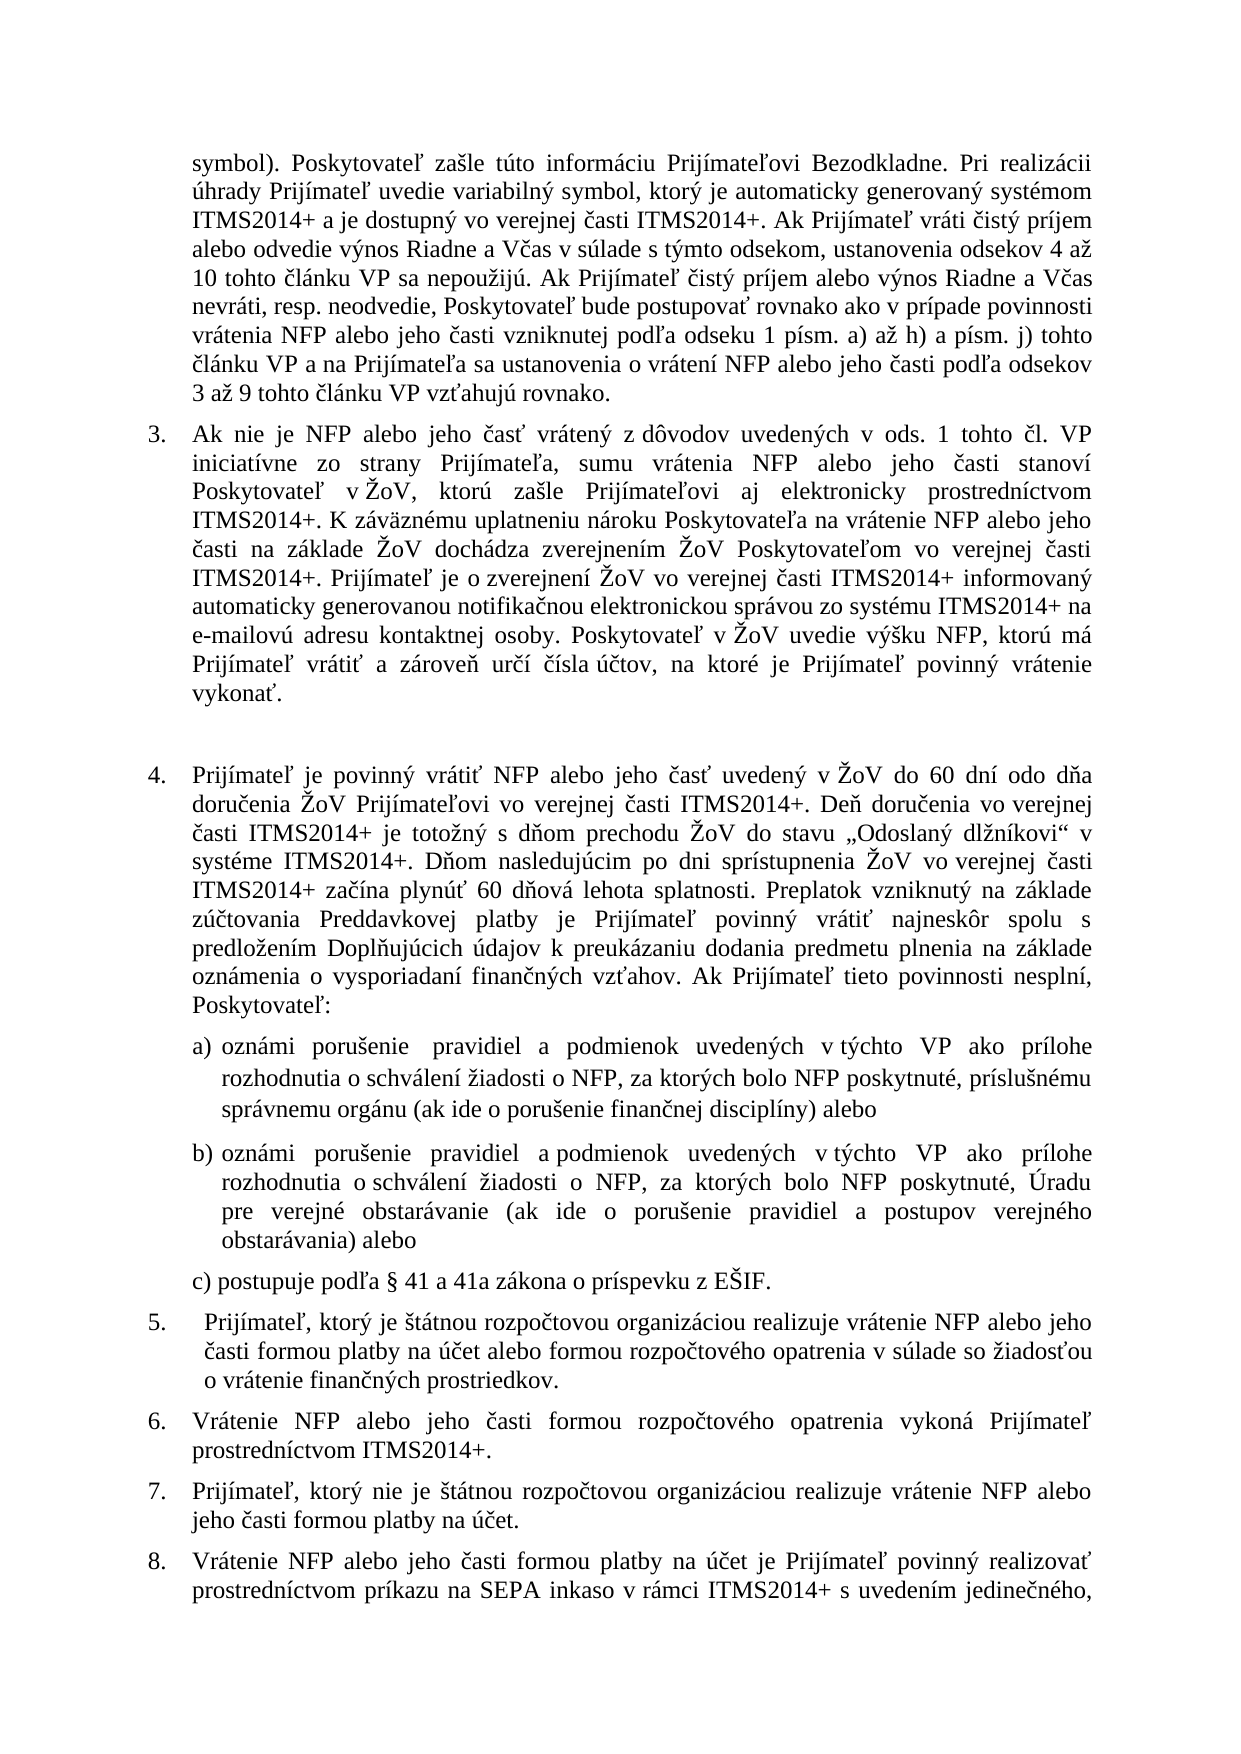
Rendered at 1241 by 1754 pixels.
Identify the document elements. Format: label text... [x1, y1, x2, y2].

list Vrátenie NFP alebo jeho časti formou rozpočtového opatrenia vykoná Prijímateľ prostredníctvom ITMS2014+. [148, 1406, 1093, 1463]
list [148, 1546, 1093, 1603]
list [148, 148, 1093, 406]
list Prijímateľ je povinný vrátiť NFP alebo jeho časť uvedený v ŽoV do 60 dní odo dňa doručenia ŽoV Prijímateľovi vo verejnej časti ITMS2014+. Deň doručenia vo verejnej časti ITMS2014+ je totožný s dňom prechodu ŽoV do stavu „Odoslaný dlžníkovi“ v systéme ITMS2014+. Dňom nasledujúcim po dni sprístupnenia ŽoV vo verejnej časti ITMS2014+ začína plynúť 60 dňová lehota splatnosti. Preplatok vzniknutý na základe zúčtovania Preddavkovej platby je Prijímateľ povinný vrátiť najneskôr spolu s predložením Doplňujúcich údajov k preukázaniu dodania predmetu plnenia na základe oznámenia o vysporiadaní finančných vzťahov. Ak Prijímateľ tieto povinnosti nesplní, Poskytovateľ: [148, 760, 1093, 1019]
text c) postupuje podľa § 41 a 41a zákona o príspevku z EŠIF. [192, 1266, 1093, 1295]
list Prijímateľ, ktorý nie je štátnou rozpočtovou organizáciou realizuje vrátenie NFP alebo jeho časti formou platby na účet. [148, 1476, 1093, 1533]
list oznámi porušenie pravidiel a podmienok uvedených v týchto VP ako prílohe rozhodnutia o schválení žiadosti o NFP, za ktorých bolo NFP poskytnuté, Úradu pre verejné obstarávanie (ak ide o porušenie pravidiel a postupov verejného obstarávania) alebo [192, 1138, 1093, 1253]
list Ak nie je NFP alebo jeho časť vrátený z dôvodov uvedených v ods. 1 tohto čl. VP iniciatívne zo strany Prijímateľa, sumu vrátenia NFP alebo jeho časti stanoví Poskytovateľ v ŽoV, ktorú zašle Prijímateľovi aj elektronicky prostredníctvom ITMS2014+. K záväznému uplatneniu nároku Poskytovateľa na vrátenie NFP alebo jeho časti na základe ŽoV dochádza zverejnením ŽoV Poskytovateľom vo verejnej časti ITMS2014+. Prijímateľ je o zverejnení ŽoV vo verejnej časti ITMS2014+ informovaný automaticky generovanou notifikačnou elektronickou správou zo systému ITMS2014+ na e-mailovú adresu kontaktnej osoby. Poskytovateľ v ŽoV uvedie výšku NFP, ktorú má Prijímateľ vrátiť a zároveň určí čísla účtov, na ktoré je Prijímateľ povinný vrátenie vykonať. [148, 419, 1093, 706]
list Prijímateľ, ktorý je štátnou rozpočtovou organizáciou realizuje vrátenie NFP alebo jeho časti formou platby na účet alebo formou rozpočtového opatrenia v súlade so žiadosťou o vrátenie finančných prostriedkov. [148, 1307, 1093, 1393]
list oznámi porušenie pravidiel a podmienok uvedených v týchto VP ako prílohe rozhodnutia o schválení žiadosti o NFP, za ktorých bolo NFP poskytnuté, príslušnému správnemu orgánu (ak ide o porušenie finančnej disciplíny) alebo [192, 1031, 1093, 1123]
